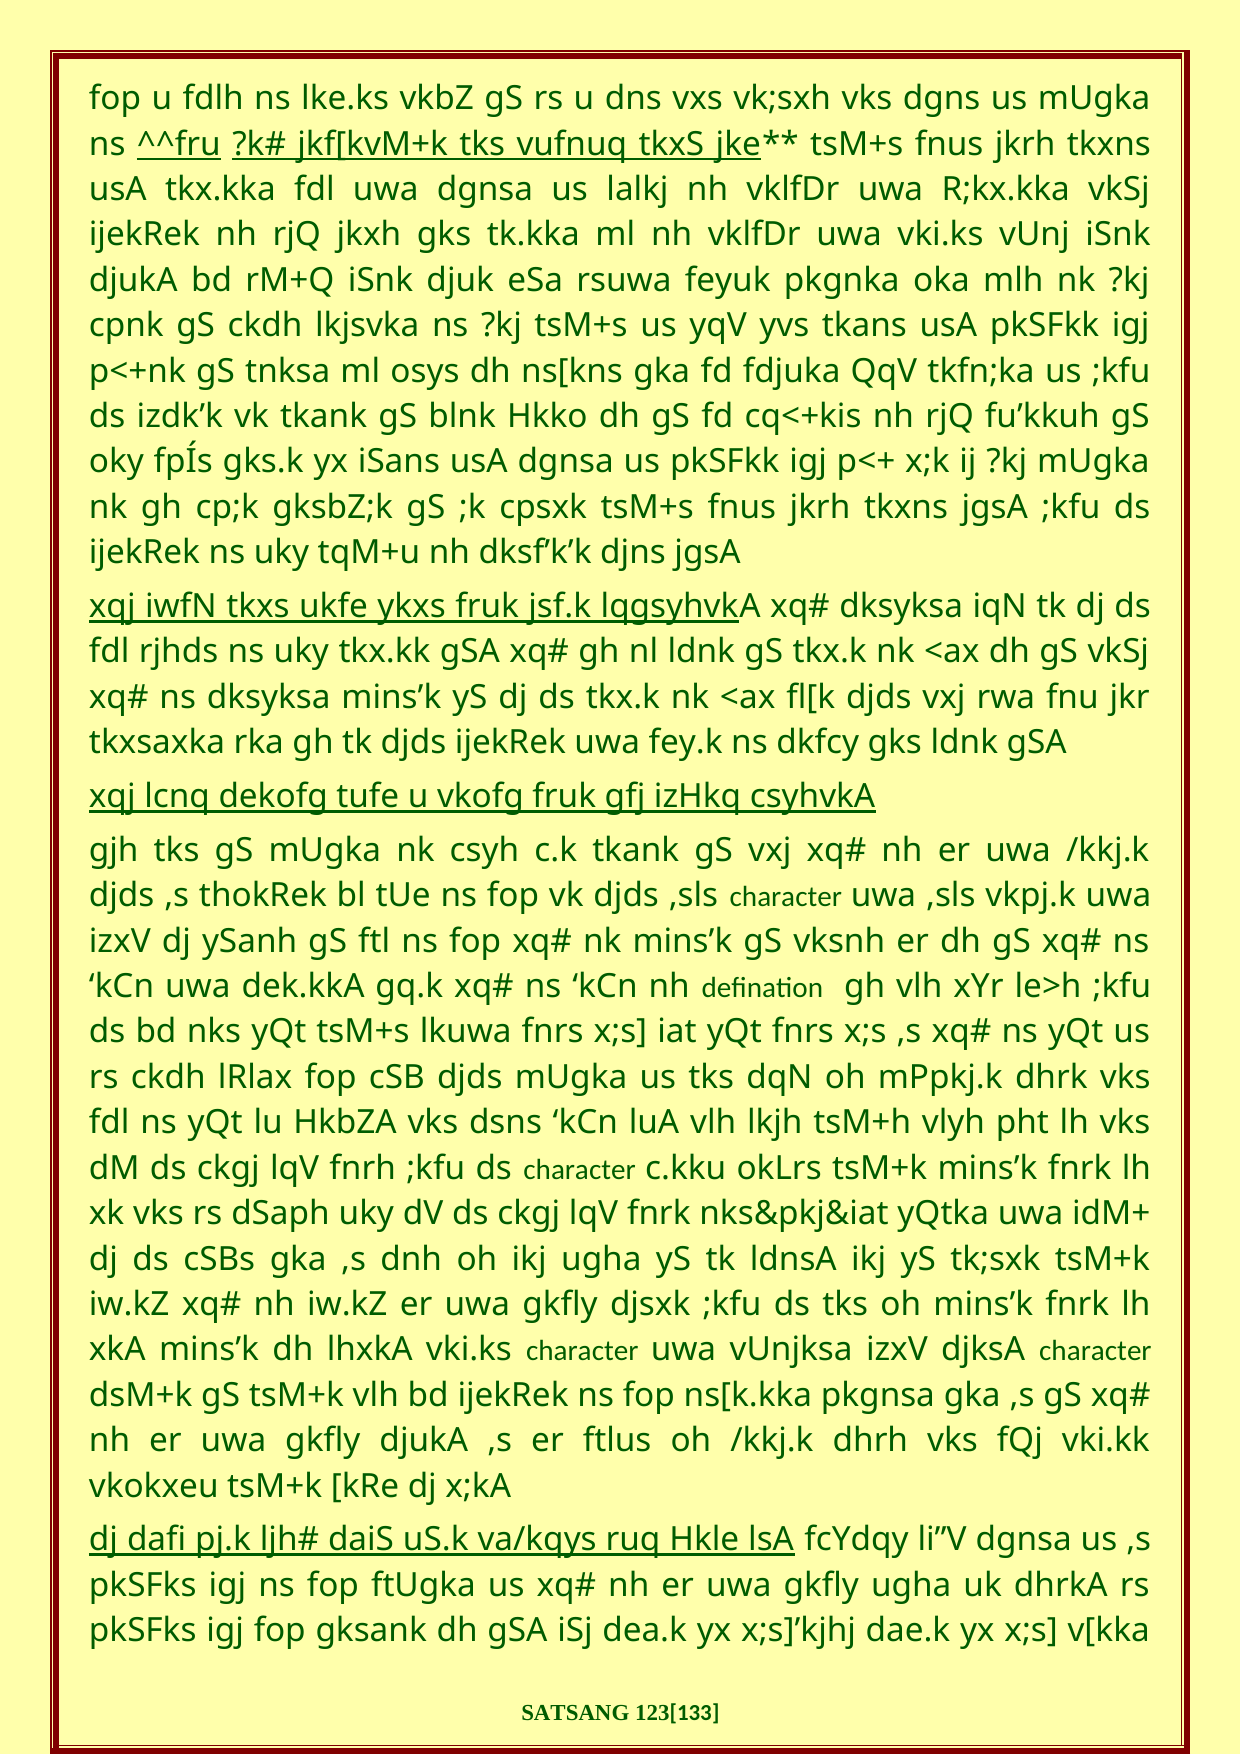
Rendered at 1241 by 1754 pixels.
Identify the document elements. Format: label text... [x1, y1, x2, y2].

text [89, 74, 1152, 573]
text xqj lcnq dekofg tufe u vkofg fruk gfj izHkq csyhvkA [89, 772, 1152, 817]
text xqj iwfN tkxs ukfe ykxs fruk jsf.k lqgsyhvkA xq# dksyksa iqN tk dj ds fdl rjhds ns uky tkx.kk gSA xq# gh nl ldnk gS tkx.k nk <ax dh gS vkSj xq# ns dksyksa mins’k yS dj ds tkx.k nk <ax fl[k djds vxj rwa fnu jkr tkxsaxka rka gh tk djds ijekRek uwa fey.k ns dkfcy gks ldnk gSA [89, 582, 1152, 763]
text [89, 1515, 1152, 1651]
text gjh tks gS mUgka nk csyh c.k tkank gS vxj xq# nh er uwa /kkj.k djds ,s thokRek bl tUe ns fop vk djds ,sls character uwa ,sls vkpj.k uwa izxV dj ySanh gS ftl ns fop xq# nk mins’k gS vksnh er dh gS xq# ns ‘kCn uwa dek.kkA gq.k xq# ns ‘kCn nh defination gh vlh xYr le>h ;kfu ds bd nks yQt tsM+s lkuwa fnrs x;s] iat yQt fnrs x;s ,s xq# ns yQt us rs ckdh lRlax fop cSB djds mUgka us tks dqN oh mPpkj.k dhrk vks fdl ns yQt lu HkbZA vks dsns ‘kCn luA vlh lkjh tsM+h vlyh pht lh vks dM ds ckgj lqV fnrh ;kfu ds character c.kku okLrs tsM+k mins’k fnrk lh xk vks rs dSaph uky dV ds ckgj lqV fnrk nks&pkj&iat yQtka uwa idM+ dj ds cSBs gka ,s dnh oh ikj ugha yS tk ldnsA ikj yS tk;sxk tsM+k iw.kZ xq# nh iw.kZ er uwa gkfly djsxk ;kfu ds tks oh mins’k fnrk lh xkA mins’k dh lhxkA vki.ks character uwa vUnjksa izxV djksA character dsM+k gS tsM+k vlh bd ijekRek ns fop ns[k.kka pkgnsa gka ,s gS xq# nh er uwa gkfly djukA ,s er ftlus oh /kkj.k dhrh vks fQj vki.kk vkokxeu tsM+k [kRe dj x;kA [89, 826, 1152, 1507]
